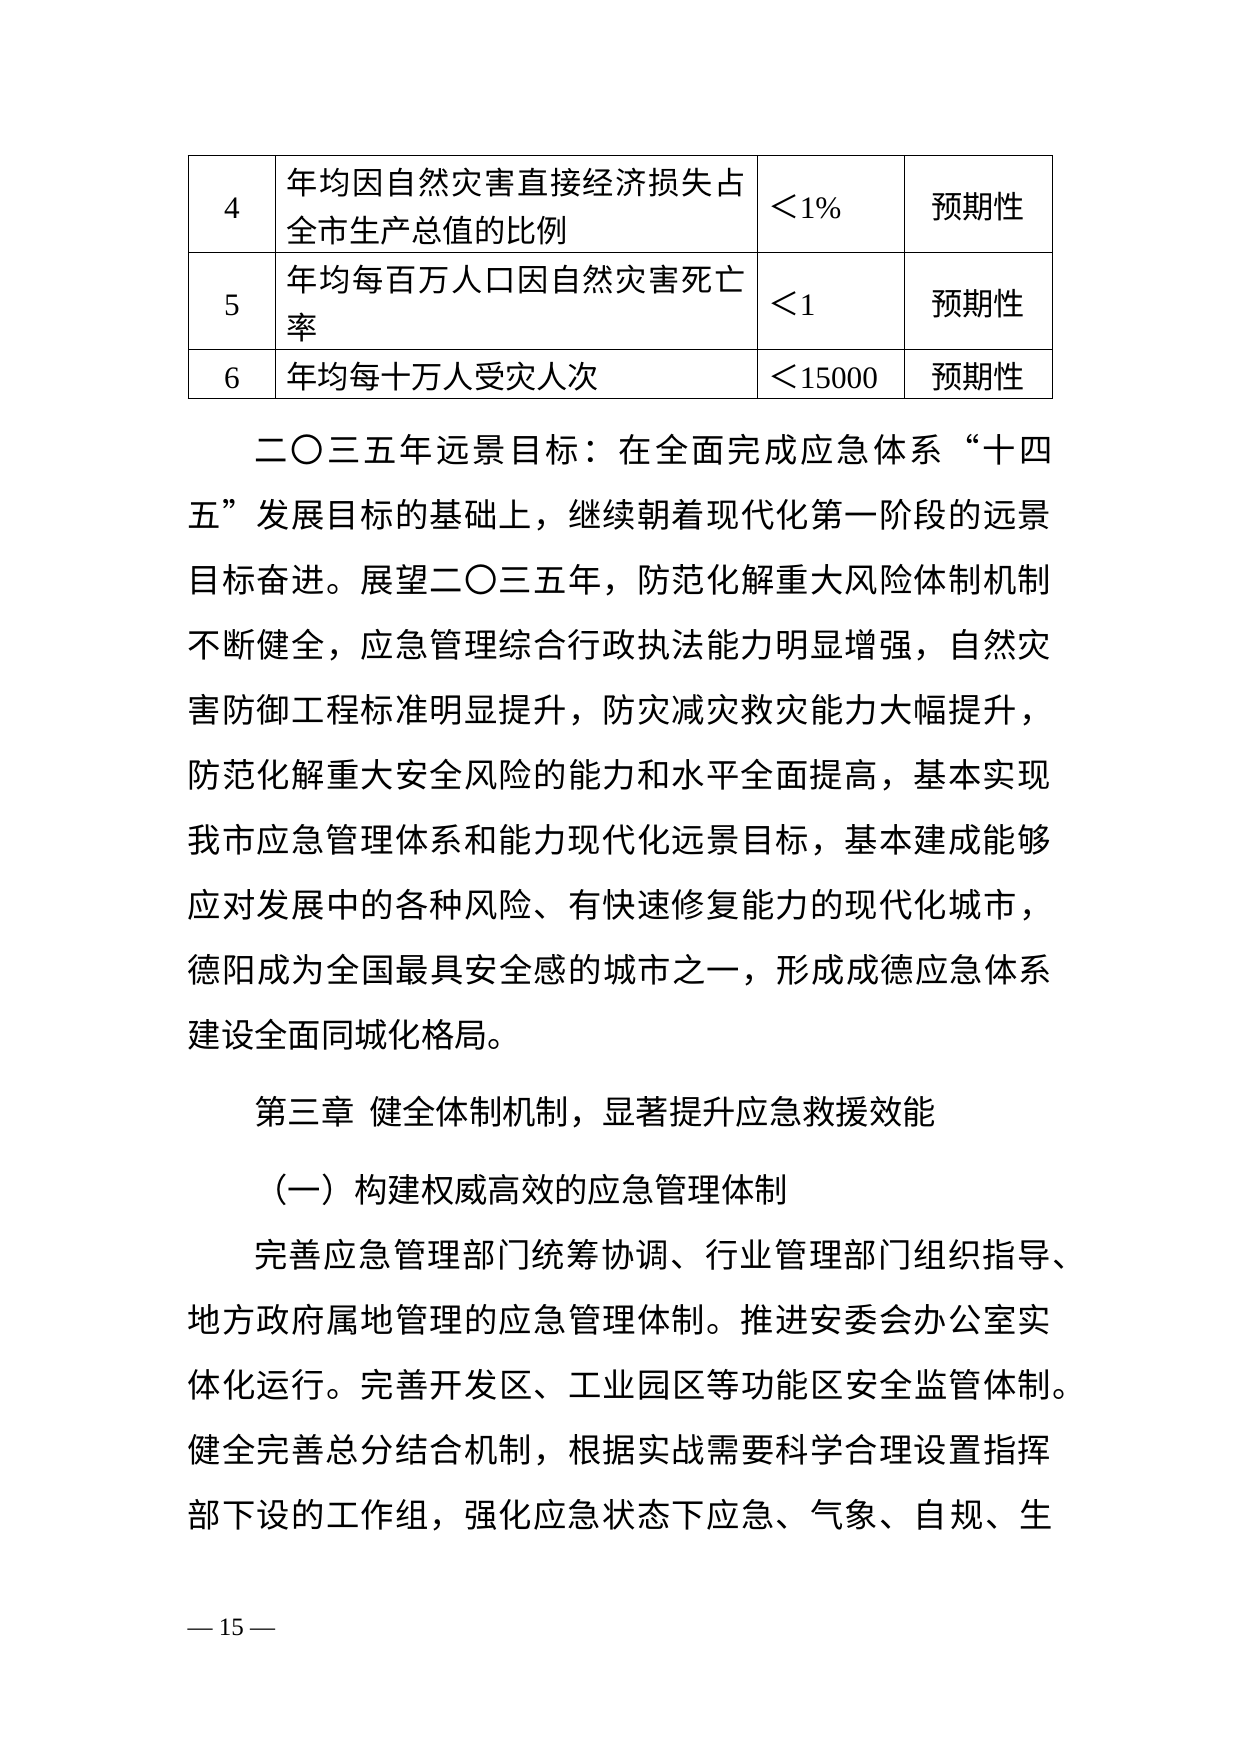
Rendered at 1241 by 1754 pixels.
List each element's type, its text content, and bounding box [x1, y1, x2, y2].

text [187, 1220, 1053, 1545]
table_cell 预期性 [905, 350, 1052, 398]
table_cell ＜1% [758, 156, 904, 252]
table_cell 5 [189, 253, 275, 349]
table_cell 年均每十万人受灾人次 [276, 350, 757, 398]
text （一）构建权威高效的应急管理体制 [187, 1155, 1053, 1220]
table_cell 预期性 [905, 253, 1052, 349]
text 第三章 健全体制机制，显著提升应急救援效能 [187, 1078, 1053, 1143]
table_cell 预期性 [905, 156, 1052, 252]
table_cell 年均因自然灾害直接经济损失占全市生产总值的比例 [276, 156, 757, 252]
table_cell 4 [189, 156, 275, 252]
table_cell ＜15000 [758, 350, 904, 398]
table_cell 年均每百万人口因自然灾害死亡率 [276, 253, 757, 349]
text 二〇三五年远景目标：在全面完成应急体系“十四五”发展目标的基础上，继续朝着现代化第一阶段的远景目标奋进。展望二〇三五年，防范化解重大风险体制机制不断健全，应急管理综合行政执法能力明显增强，自然灾害防御工程标准明显提升，防灾减灾救灾能力大幅提升，防范化解重大安全风险的能力和水平全面提高，基本实现我市应急管理体系和能力现代化远景目标，基本建成能够应对发展中的各种风险、有快速修复能力的现代化城市，德阳成为全国最具安全感的城市之一，形成成德应急体系建设全面同城化格局。 [187, 415, 1053, 1065]
table_cell 6 [189, 350, 275, 398]
table_cell ＜1 [758, 253, 904, 349]
